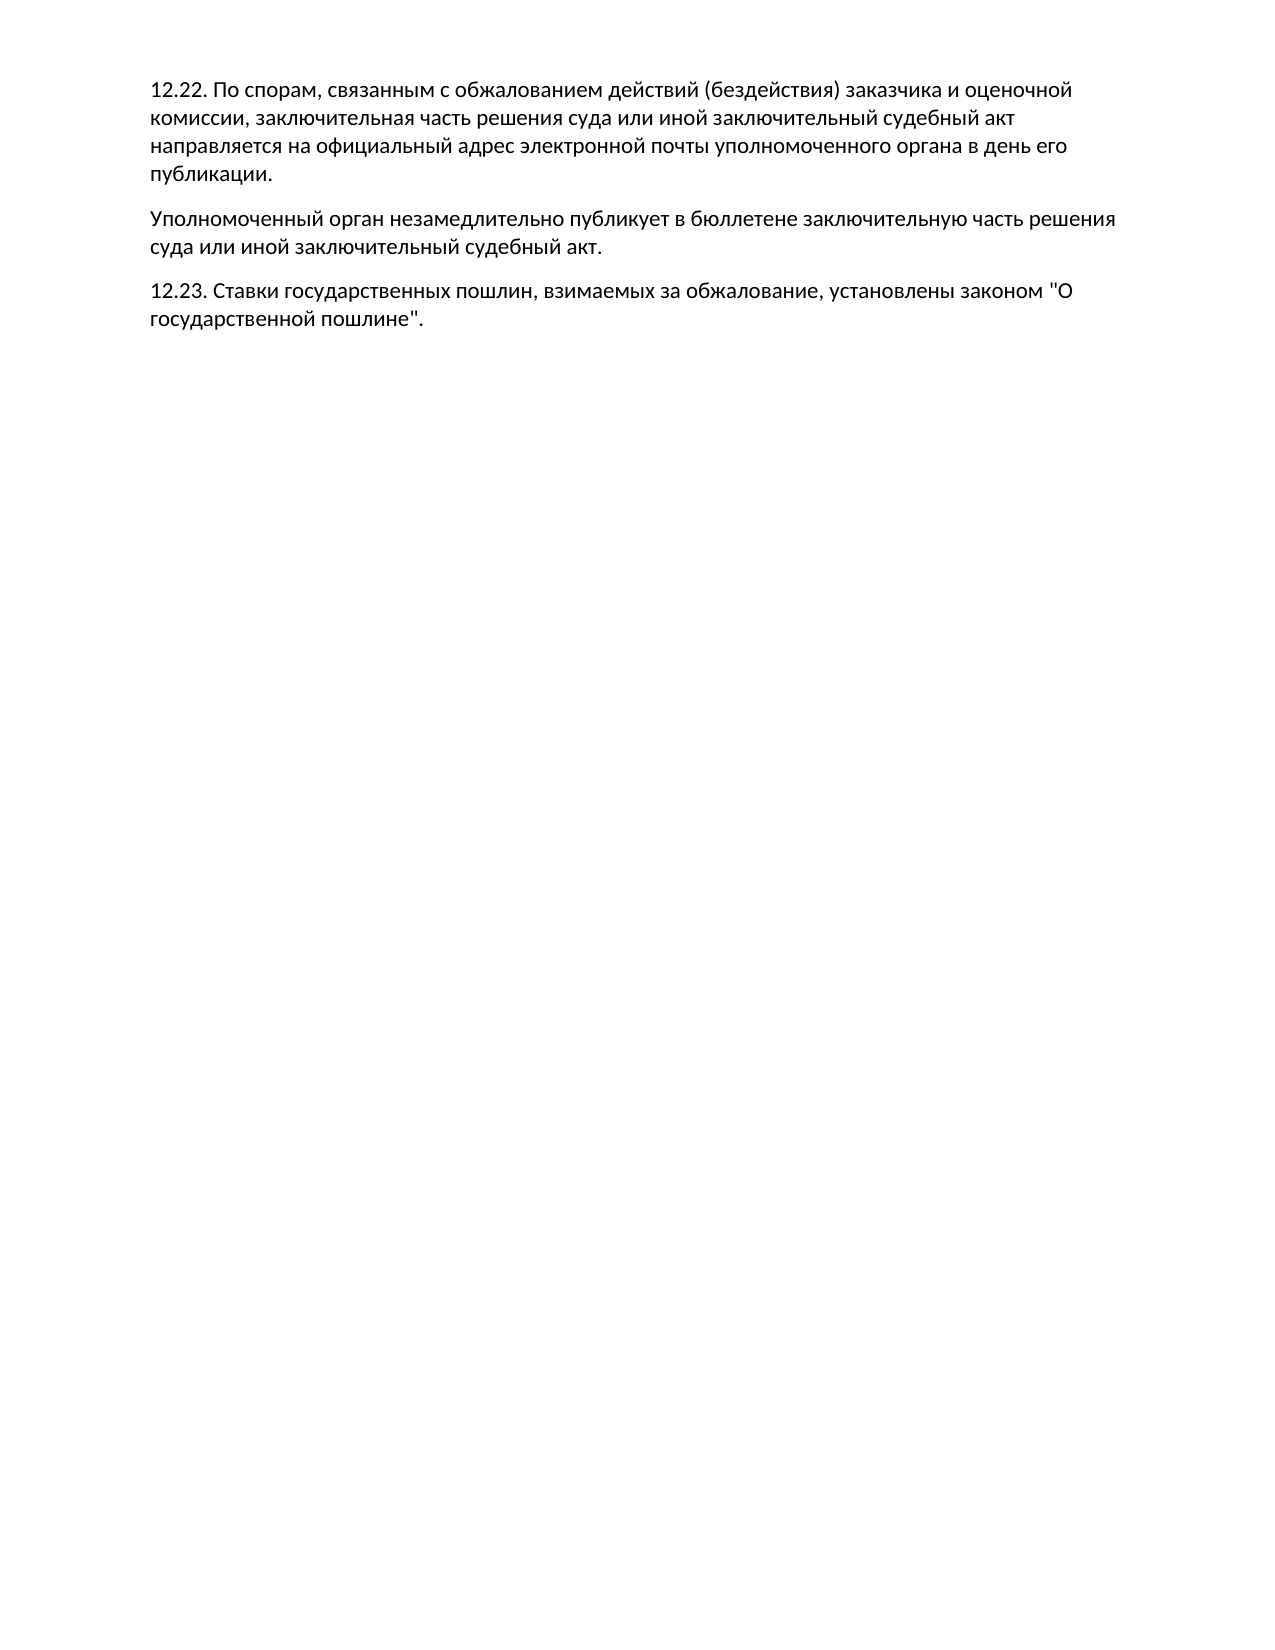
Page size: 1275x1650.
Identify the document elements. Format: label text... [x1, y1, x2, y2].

text 12.23. Ставки государственных пошлин, взимаемых за обжалование, установлены законом "О государственной пошлине". [150, 276, 1125, 332]
text 12.22. По спорам, связанным с обжалованием действий (бездействия) заказчика и оценочной комиссии, заключительная часть решения суда или иной заключительный судебный акт направляется на официальный адрес электронной почты уполномоченного органа в день его публикации. [150, 75, 1125, 187]
text Уполномоченный орган незамедлительно публикует в бюллетене заключительную часть решения суда или иной заключительный судебный акт. [150, 204, 1125, 260]
